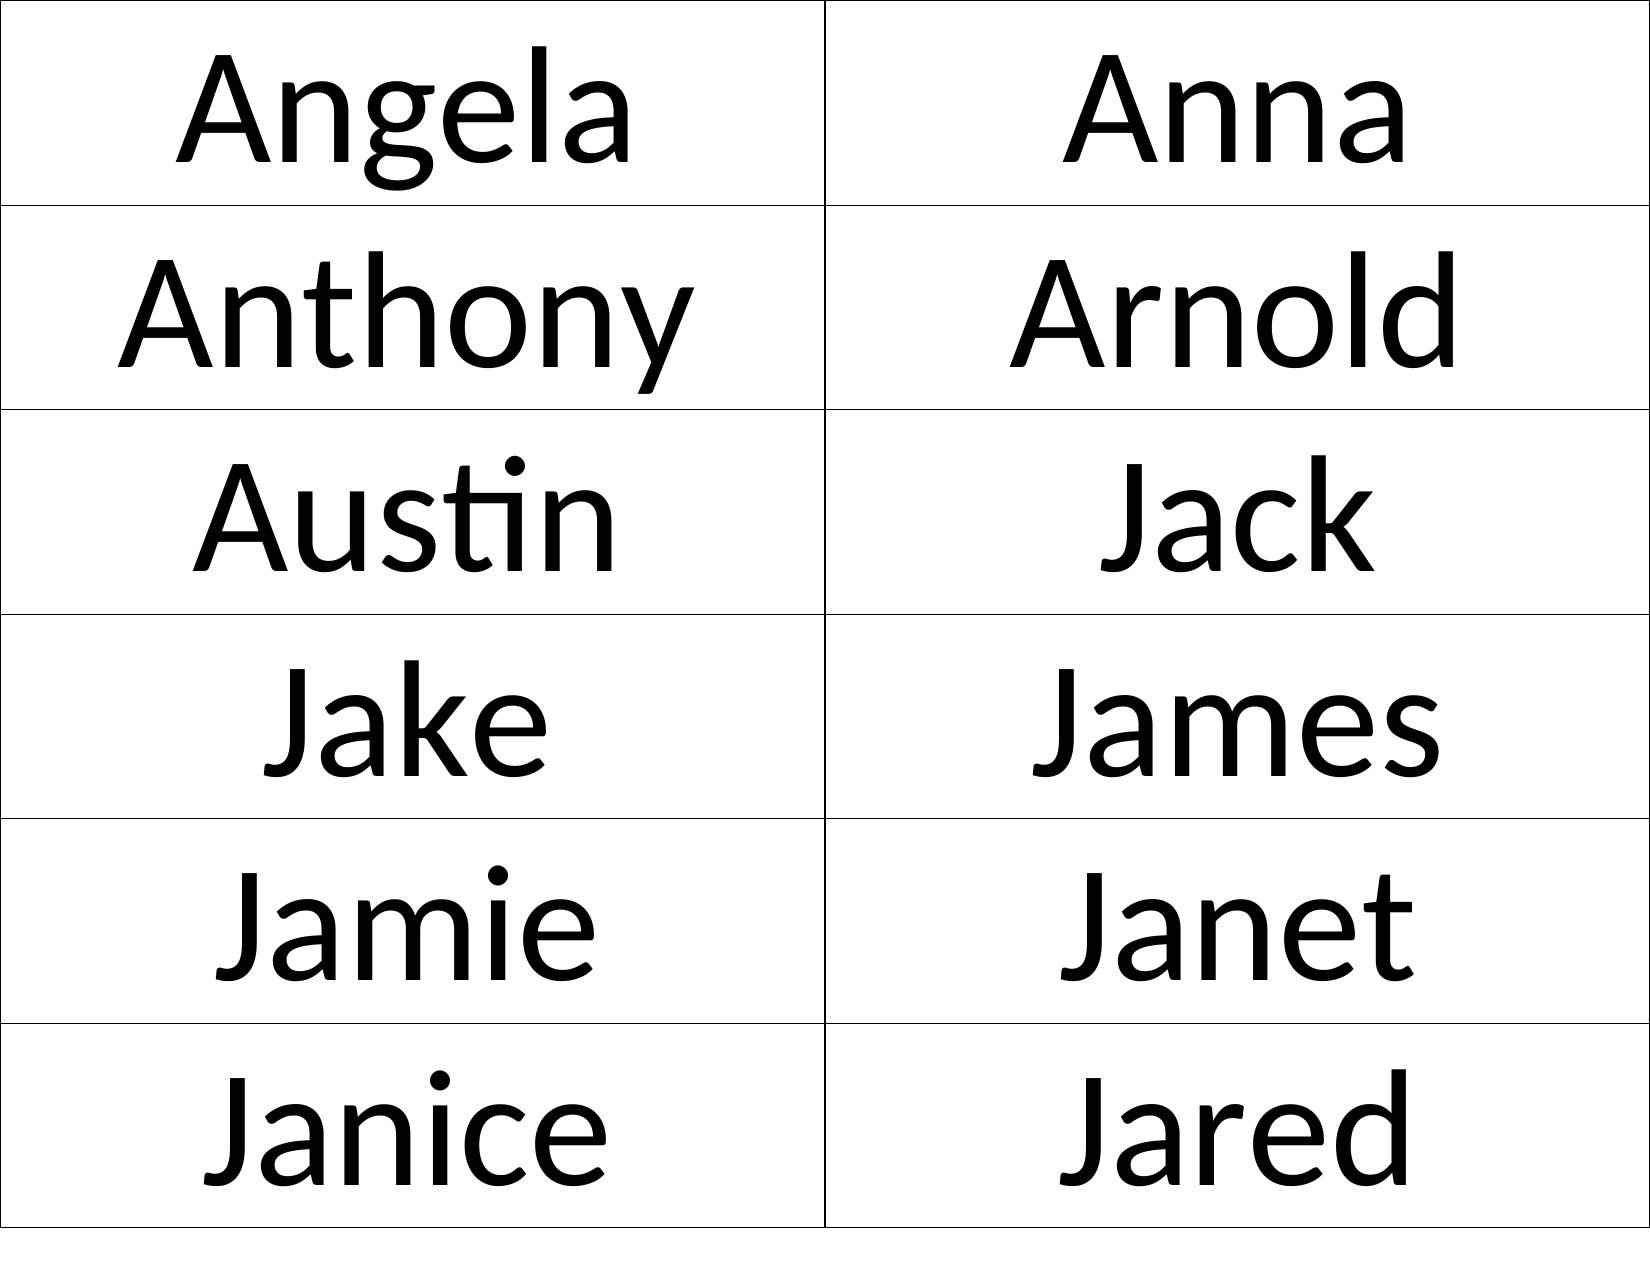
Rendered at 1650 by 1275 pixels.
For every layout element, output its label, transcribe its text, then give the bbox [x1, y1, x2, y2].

table_cell Janet [826, 819, 1649, 1022]
table_cell Janice [1, 1024, 824, 1227]
table_cell Angela [1, 1, 824, 204]
table_cell Anna [826, 1, 1649, 204]
table_cell Jake [1, 615, 824, 818]
table_cell Jack [826, 410, 1649, 613]
table_cell James [826, 615, 1649, 818]
table_cell Arnold [826, 206, 1649, 409]
table_cell Jamie [1, 819, 824, 1022]
table_cell Jared [826, 1024, 1649, 1227]
table_cell Anthony [1, 206, 824, 409]
table_cell Austin [1, 410, 824, 613]
